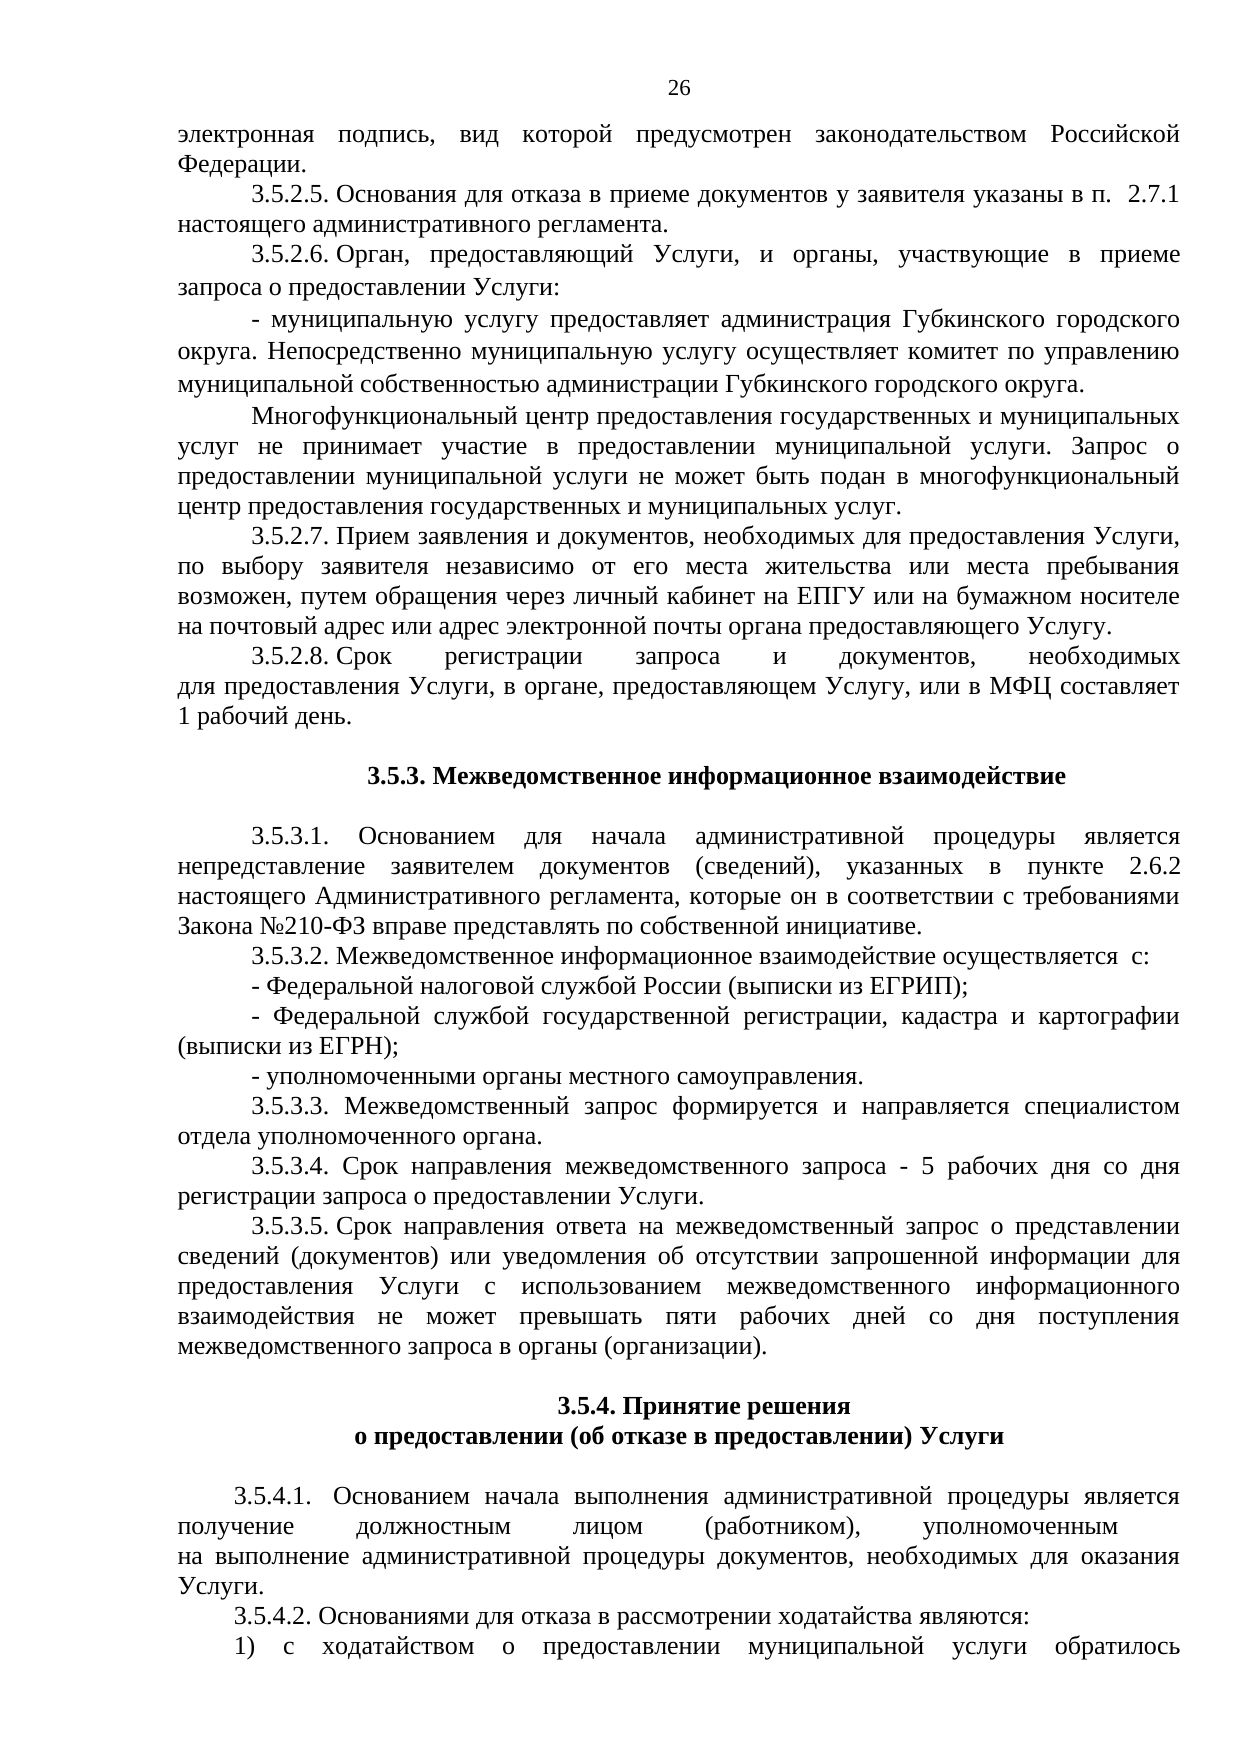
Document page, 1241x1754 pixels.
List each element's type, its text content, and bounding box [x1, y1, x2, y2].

text - муниципальную услугу предоставляет администрация Губкинского городского округа. Непосредственно муниципальную услугу осуществляет комитет по управлению муниципальной собственностью администрации Губкинского городского округа. [177, 303, 1181, 398]
text 3.5.3.4. Срок направления межведомственного запроса - 5 рабочих дня со дня регистрации запроса о предоставлении Услуги. [177, 1150, 1181, 1210]
text 3.5.3.1. Основанием для начала административной процедуры является непредставление заявителем документов (сведений), указанных в пункте 2.6.2 настоящего Административного регламента, которые он в соответствии с требованиями Закона №210-ФЗ вправе представлять по собственной инициативе. [177, 820, 1181, 940]
text 3.5.4.2. Основаниями для отказа в рассмотрении ходатайства являются: [177, 1600, 1181, 1630]
text Многофункциональный центр предоставления государственных и муниципальных услуг не принимает участие в предоставлении муниципальной услуги. Запрос о предоставлении муниципальной услуги не может быть подан в многофункциональный центр предоставления государственных и муниципальных услуг. [177, 400, 1181, 520]
text 3.5.4.1. Основанием начала выполнения административной процедуры является получение должностным лицом (работником), уполномоченным на выполнение административной процедуры документов, необходимых для оказания Услуги. [177, 1480, 1181, 1600]
text 3.5.3. Межведомственное информационное взаимодействие [177, 760, 1181, 790]
text - уполномоченными органы местного самоуправления. [177, 1060, 1181, 1090]
text - Федеральной налоговой службой России (выписки из ЕГРИП); [177, 970, 1181, 1000]
text 3.5.2.6. Орган, предоставляющий Услуги, и органы, участвующие в приеме запроса о предоставлении Услуги: [177, 238, 1181, 301]
text 3.5.3.2. Межведомственное информационное взаимодействие осуществляется с: [177, 940, 1181, 970]
text 3.5.3.3. Межведомственный запрос формируется и направляется специалистом отдела уполномоченного органа. [177, 1090, 1181, 1150]
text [177, 1630, 1181, 1660]
text 3.5.2.5. Основания для отказа в приеме документов у заявителя указаны в п. 2.7.1 настоящего административного регламента. [177, 178, 1181, 238]
text 3.5.4. Принятие решения о предоставлении (об отказе в предоставлении) Услуги [177, 1390, 1181, 1450]
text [177, 118, 1181, 178]
text 3.5.2.8. Срок регистрации запроса и документов, необходимых для предоставления Услуги, в органе, предоставляющем Услугу, или в МФЦ составляет 1 рабочий день. [177, 640, 1181, 730]
text 3.5.3.5. Срок направления ответа на межведомственный запрос о представлении сведений (документов) или уведомления об отсутствии запрошенной информации для предоставления Услуги с использованием межведомственного информационного взаимодействия не может превышать пяти рабочих дней со дня поступления межведомственного запроса в органы (организации). [177, 1210, 1181, 1360]
text 3.5.2.7. Прием заявления и документов, необходимых для предоставления Услуги, по выбору заявителя независимо от его места жительства или места пребывания возможен, путем обращения через личный кабинет на ЕПГУ или на бумажном носителе на почтовый адрес или адрес электронной почты органа предоставляющего Услугу. [177, 520, 1181, 640]
text - Федеральной службой государственной регистрации, кадастра и картографии (выписки из ЕГРН); [177, 1000, 1181, 1060]
